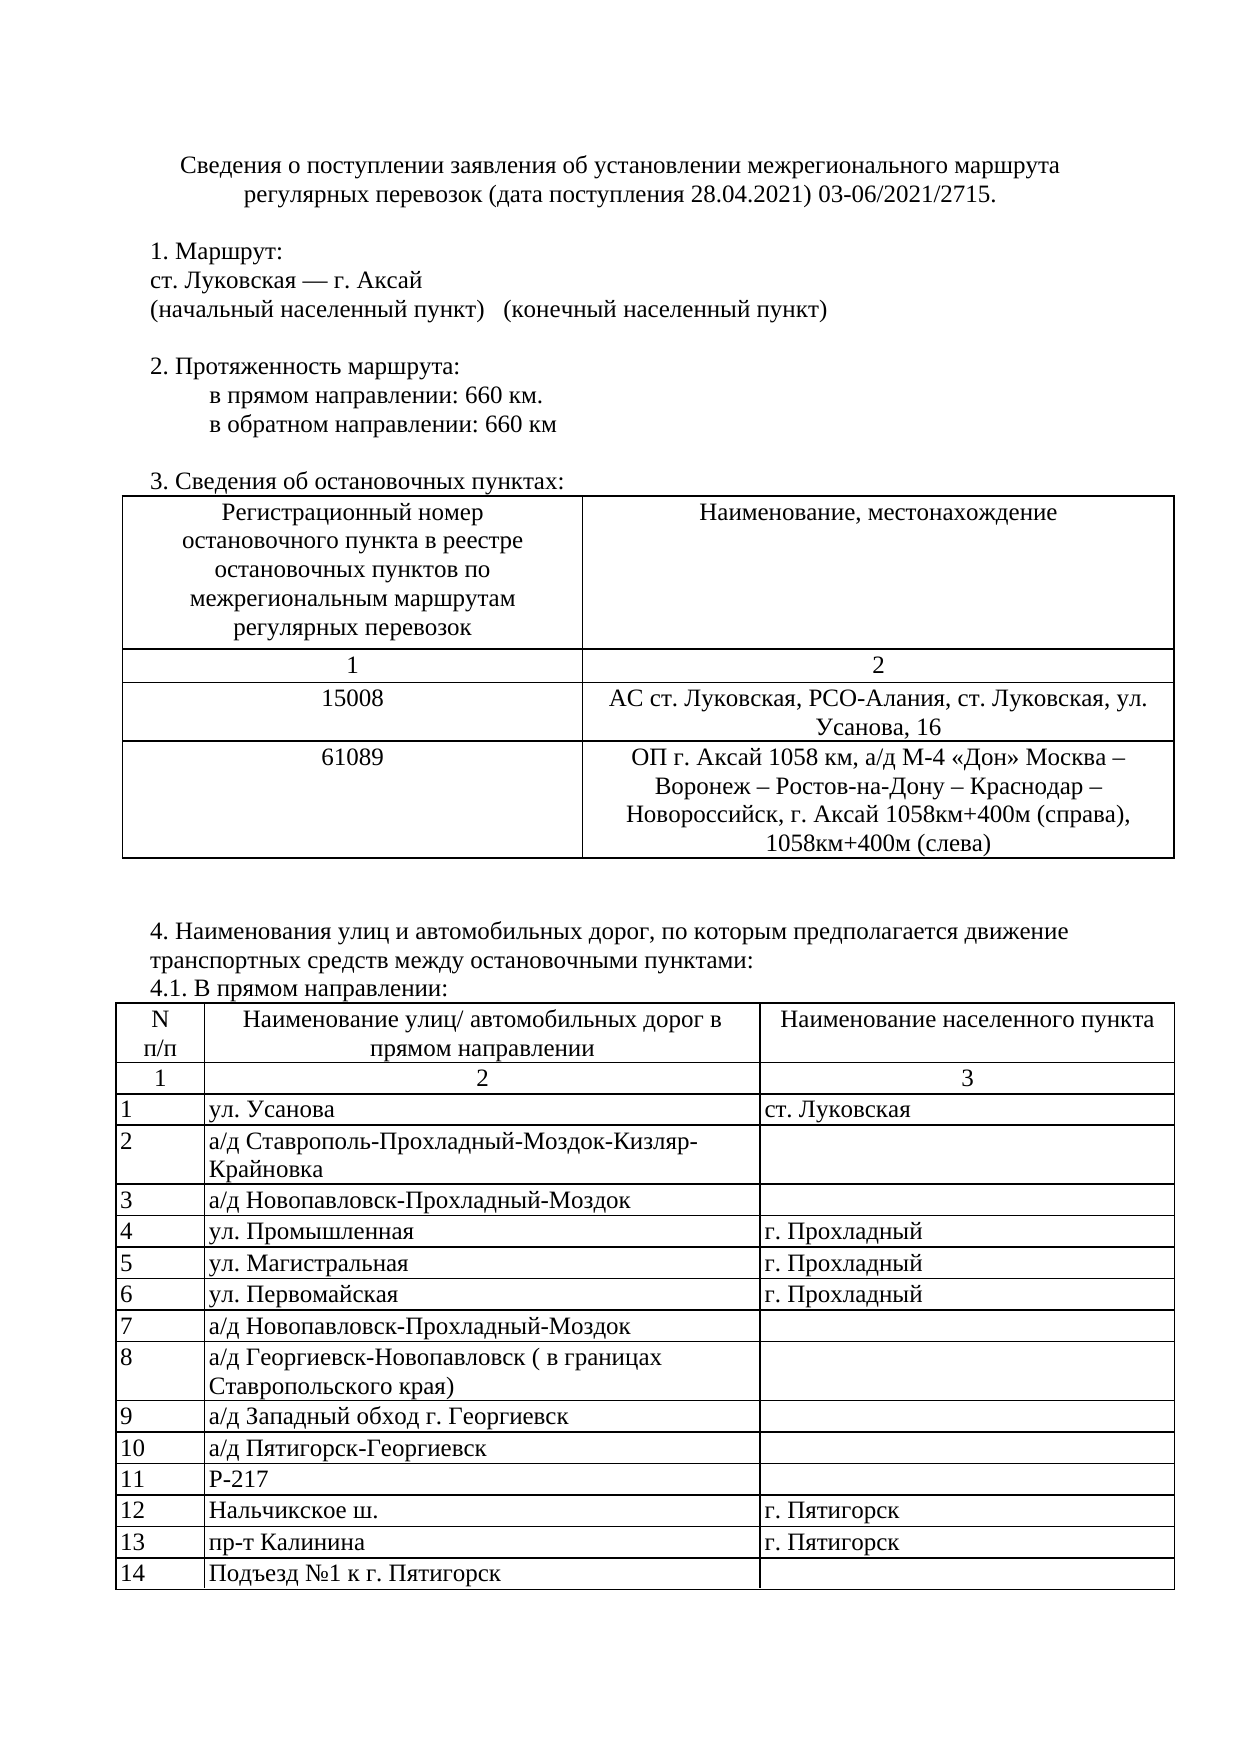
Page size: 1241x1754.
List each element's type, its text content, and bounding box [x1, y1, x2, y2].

table_cell 2 [205, 1063, 759, 1093]
text (начальный населенный пункт) (конечный населенный пункт) [150, 294, 1090, 322]
table_header Наименование, местонахождение [583, 497, 1173, 648]
table_cell г. Пятигорск [761, 1496, 1174, 1526]
table_cell ул. Первомайская [205, 1279, 759, 1309]
table_cell [761, 1401, 1174, 1431]
table_cell 1 [117, 1063, 204, 1093]
table_cell 11 [117, 1464, 204, 1494]
table_header N п/п [117, 1004, 204, 1061]
table_cell 10 [117, 1433, 204, 1463]
table_cell 14 [117, 1559, 204, 1588]
table_header Наименование улиц/ автомобильных дорог в прямом направлении [205, 1004, 759, 1061]
table_cell 2 [117, 1126, 204, 1183]
table_cell пр-т Калинина [205, 1527, 759, 1557]
table_cell [761, 1464, 1174, 1494]
table_cell 8 [117, 1342, 204, 1400]
table_cell [761, 1126, 1174, 1183]
table_cell ул. Промышленная [205, 1216, 759, 1246]
text в обратном направлении: 660 км [150, 409, 1090, 437]
table_cell а/д Георгиевск-Новопавловск ( в границах Ставропольского края) [205, 1342, 759, 1400]
table_cell 6 [117, 1279, 204, 1309]
table_cell [761, 1342, 1174, 1400]
table_cell 4 [117, 1216, 204, 1246]
table_cell а/д Западный обход г. Георгиевск [205, 1401, 759, 1431]
text в прямом направлении: 660 км. [150, 380, 1090, 409]
table_header Наименование населенного пункта [761, 1004, 1174, 1061]
table_cell ст. Луковская [761, 1095, 1174, 1124]
table_header Регистрационный номер остановочного пункта в реестре остановочных пунктов по межрегиональным маршрутам регулярных перевозок [123, 497, 582, 648]
table_cell а/д Новопавловск-Прохладный-Моздок [205, 1311, 759, 1341]
text ст. Луковская — г. Аксай [150, 265, 1090, 294]
table_cell 12 [117, 1496, 204, 1526]
table_cell 9 [117, 1401, 204, 1431]
text 1. Маршрут: [150, 236, 1090, 265]
table_cell 3 [761, 1063, 1174, 1093]
table_cell [761, 1433, 1174, 1463]
table_cell Подъезд №1 к г. Пятигорск [205, 1559, 759, 1588]
table_cell 5 [117, 1248, 204, 1278]
table_cell г. Прохладный [761, 1216, 1174, 1246]
table_cell 2 [583, 650, 1173, 681]
table_cell [761, 1559, 1174, 1588]
text 4.1. В прямом направлении: [150, 973, 1090, 1002]
text 3. Сведения об остановочных пунктах: [150, 466, 1090, 495]
table_cell 13 [117, 1527, 204, 1557]
table_cell г. Пятигорск [761, 1527, 1174, 1557]
table_cell г. Прохладный [761, 1248, 1174, 1278]
text Сведения о поступлении заявления об установлении межрегионального маршрута регулярных перевозок (дата поступления 28.04.2021) 03-06/2021/2715. [150, 150, 1090, 207]
table_cell а/д Ставрополь-Прохладный-Моздок-Кизляр-Крайновка [205, 1126, 759, 1183]
table_cell ул. Магистральная [205, 1248, 759, 1278]
table_cell 15008 [123, 683, 582, 740]
text 4. Наименования улиц и автомобильных дорог, по которым предполагается движение транспортных средств между остановочными пунктами: [150, 916, 1090, 973]
table_cell 61089 [123, 742, 582, 857]
table_cell 1 [117, 1095, 204, 1124]
table_cell 7 [117, 1311, 204, 1341]
table_cell г. Прохладный [761, 1279, 1174, 1309]
table_cell а/д Новопавловск-Прохладный-Моздок [205, 1185, 759, 1215]
table_cell 3 [117, 1185, 204, 1215]
table_cell а/д Пятигорск-Георгиевск [205, 1433, 759, 1463]
table_cell 1 [123, 650, 582, 681]
table_cell АС ст. Луковская, РСО-Алания, ст. Луковская, ул. Усанова, 16 [583, 683, 1173, 740]
table_cell [761, 1185, 1174, 1215]
table_cell Р-217 [205, 1464, 759, 1494]
table_cell [761, 1311, 1174, 1341]
text 2. Протяженность маршрута: [150, 351, 1090, 380]
table_cell Нальчикское ш. [205, 1496, 759, 1526]
table_cell ОП г. Аксай 1058 км, а/д М-4 «Дон» Москва – Воронеж – Ростов-на-Дону – Краснодар – Новороссийск, г. Аксай 1058км+400м (справа), 1058км+400м (слева) [583, 742, 1173, 857]
table_cell ул. Усанова [205, 1095, 759, 1124]
